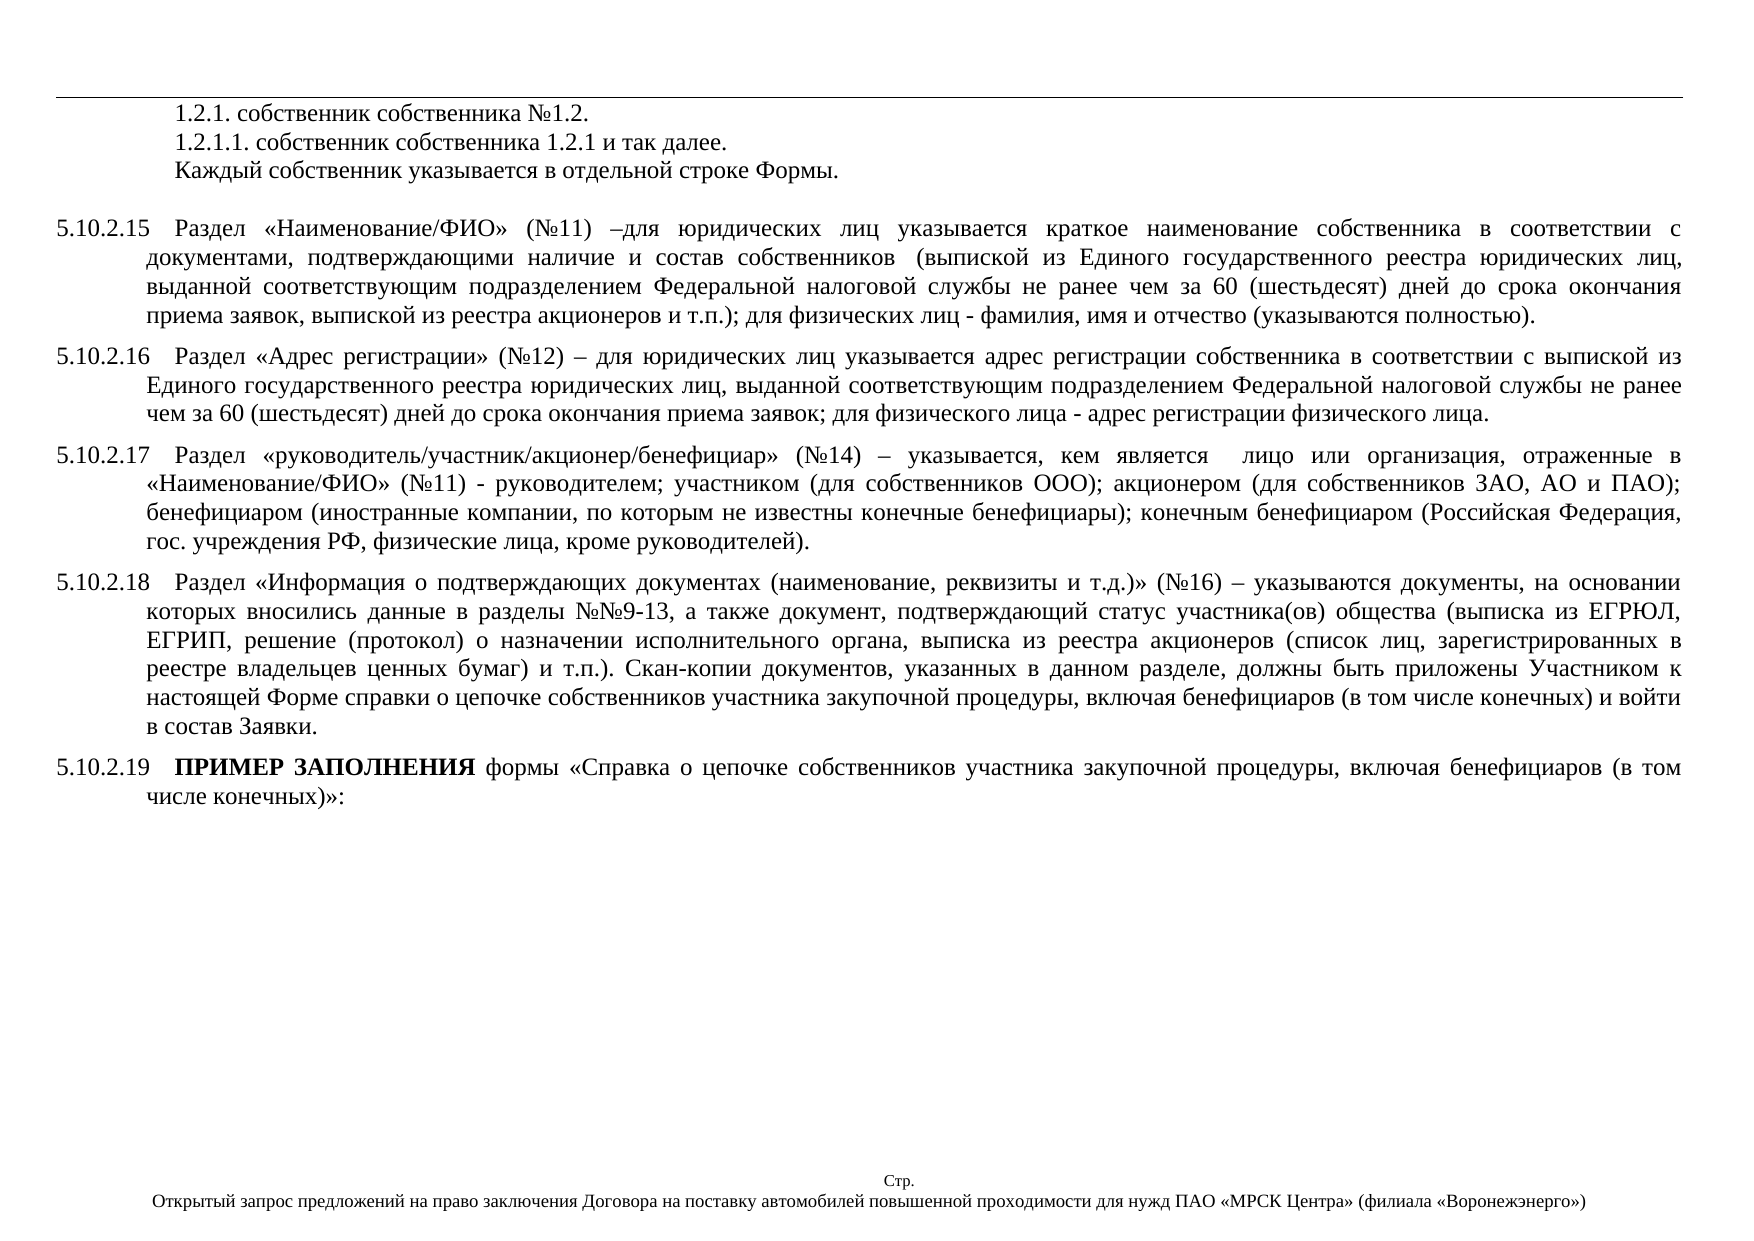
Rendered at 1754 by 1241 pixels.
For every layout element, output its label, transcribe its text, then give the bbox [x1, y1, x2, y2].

list Раздел «Информация о подтверждающих документах (наименование, реквизиты и т.д.)» (№16) – указываются документы, на основании которых вносились данные в разделы №№9-13, а также документ, подтверждающий статус участника(ов) общества (выписка из ЕГРЮЛ, ЕГРИП, решение (протокол) о назначении исполнительного органа, выписка из реестра акционеров (список лиц, зарегистрированных в реестре владельцев ценных бумаг) и т.п.). Скан-копии документов, указанных в данном разделе, должны быть приложены Участником к настоящей Форме справки о цепочке собственников участника закупочной процедуры, включая бенефициаров (в том числе конечных) и войти в состав Заявки. [56, 567, 1683, 740]
list Пример заполнения формы «Справка о цепочке собственников участника закупочной процедуры, включая бенефициаров (в том числе конечных)»: [56, 752, 1683, 810]
list Раздел «Наименование/ФИО» (№11) –для юридических лиц указывается краткое наименование собственника в соответствии с документами, подтверждающими наличие и состав собственников (выпиской из Единого государственного реестра юридических лиц, выданной соответствующим подразделением Федеральной налоговой службы не ранее чем за 60 (шестьдесят) дней до срока окончания приема заявок, выпиской из реестра акционеров и т.п.); для физических лиц - фамилия, имя и отчество (указываются полностью). [56, 213, 1683, 328]
text 1.2.1.1. собственник собственника 1.2.1 и так далее. [56, 127, 1683, 156]
text Каждый собственник указывается в отдельной строке Формы. [56, 156, 1683, 184]
list Раздел «Адрес регистрации» (№12) – для юридических лиц указывается адрес регистрации собственника в соответствии с выпиской из Единого государственного реестра юридических лиц, выданной соответствующим подразделением Федеральной налоговой службы не ранее чем за 60 (шестьдесят) дней до срока окончания приема заявок; для физического лица - адрес регистрации физического лица. [56, 341, 1683, 427]
text 1.2.1. собственник собственника №1.2. [56, 98, 1683, 127]
list Раздел «руководитель/участник/акционер/бенефициар» (№14) – указывается, кем является лицо или организация, отраженные в «Наименование/ФИО» (№11) - руководителем; участником (для собственников ООО); акционером (для собственников ЗАО, АО и ПАО); бенефициаром (иностранные компании, по которым не известны конечные бенефициары); конечным бенефициаром (Российская Федерация, гос. учреждения РФ, физические лица, кроме руководителей). [56, 440, 1683, 555]
